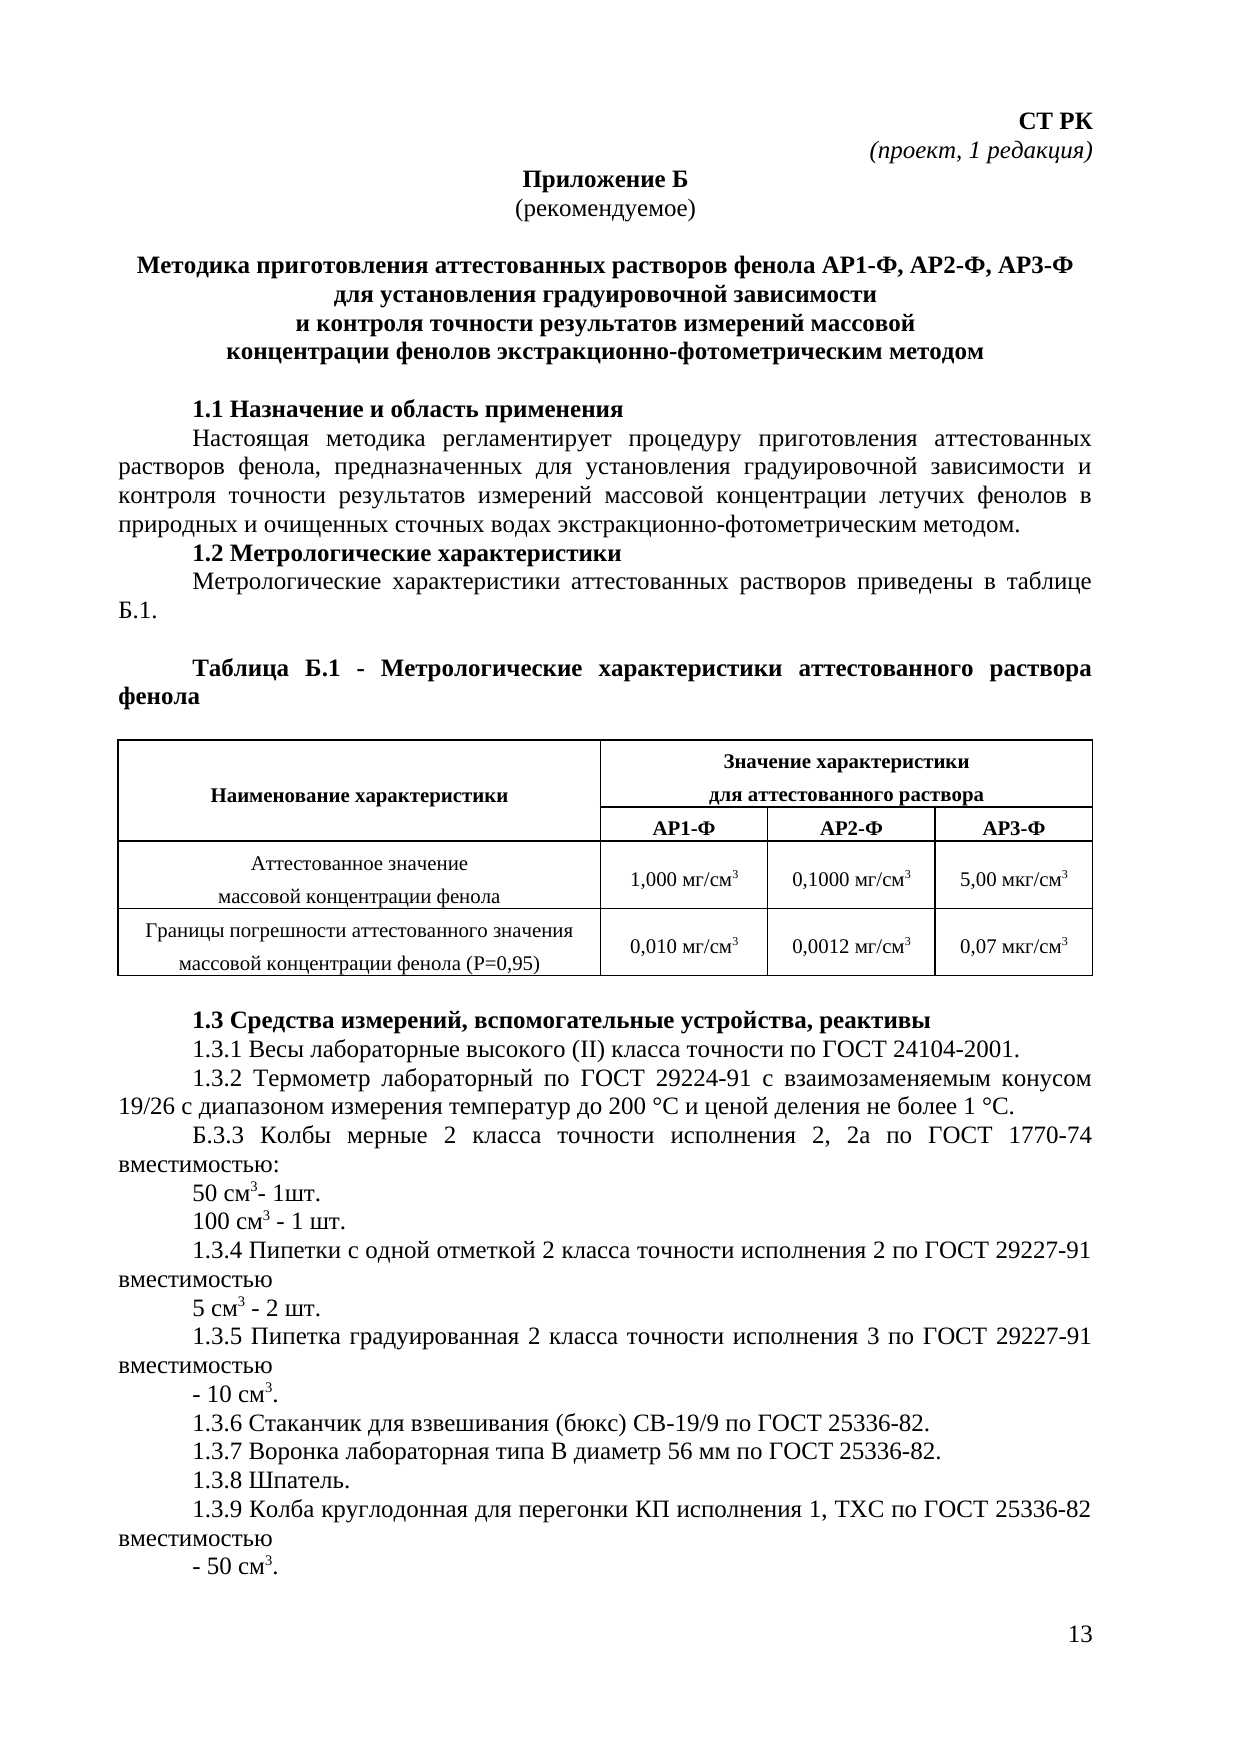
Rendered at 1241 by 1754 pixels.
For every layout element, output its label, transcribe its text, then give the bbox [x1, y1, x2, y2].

text - 50 см3. [118, 1551, 1092, 1580]
table_cell АР2-Ф [768, 808, 934, 840]
table_cell 0,010 мг/см3 [601, 909, 767, 975]
table_cell 0,07 мкг/см3 [936, 909, 1092, 975]
table_cell 0,1000 мг/см3 [768, 842, 934, 908]
text 1.3.4 Пипетки с одной отметкой 2 класса точности исполнения 2 по ГОСТ 29227-91 вместимостью [118, 1235, 1092, 1293]
table_cell 0,0012 мг/см3 [768, 909, 934, 975]
text Методика приготовления аттестованных растворов фенола АР1-Ф, АР2-Ф, АР3-Ф для установления градуировочной зависимости [118, 250, 1092, 308]
text 1.3.9 Колба круглодонная для перегонки КП исполнения 1, ТХС по ГОСТ 25336-82 вместимостью [118, 1494, 1092, 1551]
table_cell Границы погрешности аттестованного значения массовой концентрации фенола (Р=0,95) [119, 909, 600, 975]
text 1.3.1 Весы лабораторные высокого (II) класса точности по ГОСТ 24104-2001. [118, 1034, 1092, 1063]
text - 10 см3. [118, 1379, 1092, 1408]
text и контроля точности результатов измерений массовой [118, 308, 1092, 336]
text 1.3.6 Стаканчик для взвешивания (бюкс) СВ-19/9 по ГОСТ 25336-82. [118, 1408, 1092, 1436]
table_cell 5,00 мкг/см3 [936, 842, 1092, 908]
text 1.1 Назначение и область применения [118, 394, 1092, 423]
table_header Наименование характеристики [119, 741, 600, 840]
text 1.3 Средства измерений, вспомогательные устройства, реактивы [118, 1005, 1092, 1034]
table_cell АР3-Ф [936, 808, 1092, 840]
text Б.3.3 Колбы мерные 2 класса точности исполнения 2, 2а по ГОСТ 1770-74 вместимостью: [118, 1120, 1092, 1178]
text 5 см3 - 2 шт. [118, 1293, 1092, 1321]
text концентрации фенолов экстракционно-фотометрическим методом [118, 336, 1092, 365]
text 1.2 Метрологические характеристики [118, 538, 1092, 566]
text Метрологические характеристики аттестованных растворов приведены в таблице Б.1. [118, 566, 1092, 624]
table_cell АР1-Ф [601, 808, 767, 840]
text Таблица Б.1 - Метрологические характеристики аттестованного раствора фенола [118, 653, 1092, 710]
table_cell Аттестованное значение массовой концентрации фенола [119, 842, 600, 908]
text 1.3.7 Воронка лабораторная типа В диаметр 56 мм по ГОСТ 25336-82. [118, 1436, 1092, 1465]
text 1.3.5 Пипетка градуированная 2 класса точности исполнения 3 по ГОСТ 29227-91 вместимостью [118, 1321, 1092, 1379]
text 1.3.8 Шпатель. [118, 1465, 1092, 1494]
text 50 см3- 1шт. [118, 1178, 1092, 1206]
text Настоящая методика регламентирует процедуру приготовления аттестованных растворов фенола, предназначенных для установления градуировочной зависимости и контроля точности результатов измерений массовой концентрации летучих фенолов в природных и очищенных сточных водах экстракционно-фотометрическим методом. [118, 423, 1092, 538]
text (рекомендуемое) [118, 193, 1092, 221]
text Приложение Б [118, 164, 1092, 193]
table_header Значение характеристики для аттестованного раствора [601, 741, 1092, 806]
table_cell 1,000 мг/см3 [601, 842, 767, 908]
text 1.3.2 Термометр лабораторный по ГОСТ 29224-91 с взаимозаменяемым конусом 19/26 с диапазоном измерения температур до 200 °С и ценой деления не более 1 °С. [118, 1063, 1092, 1120]
text 100 см3 - 1 шт. [118, 1206, 1092, 1235]
